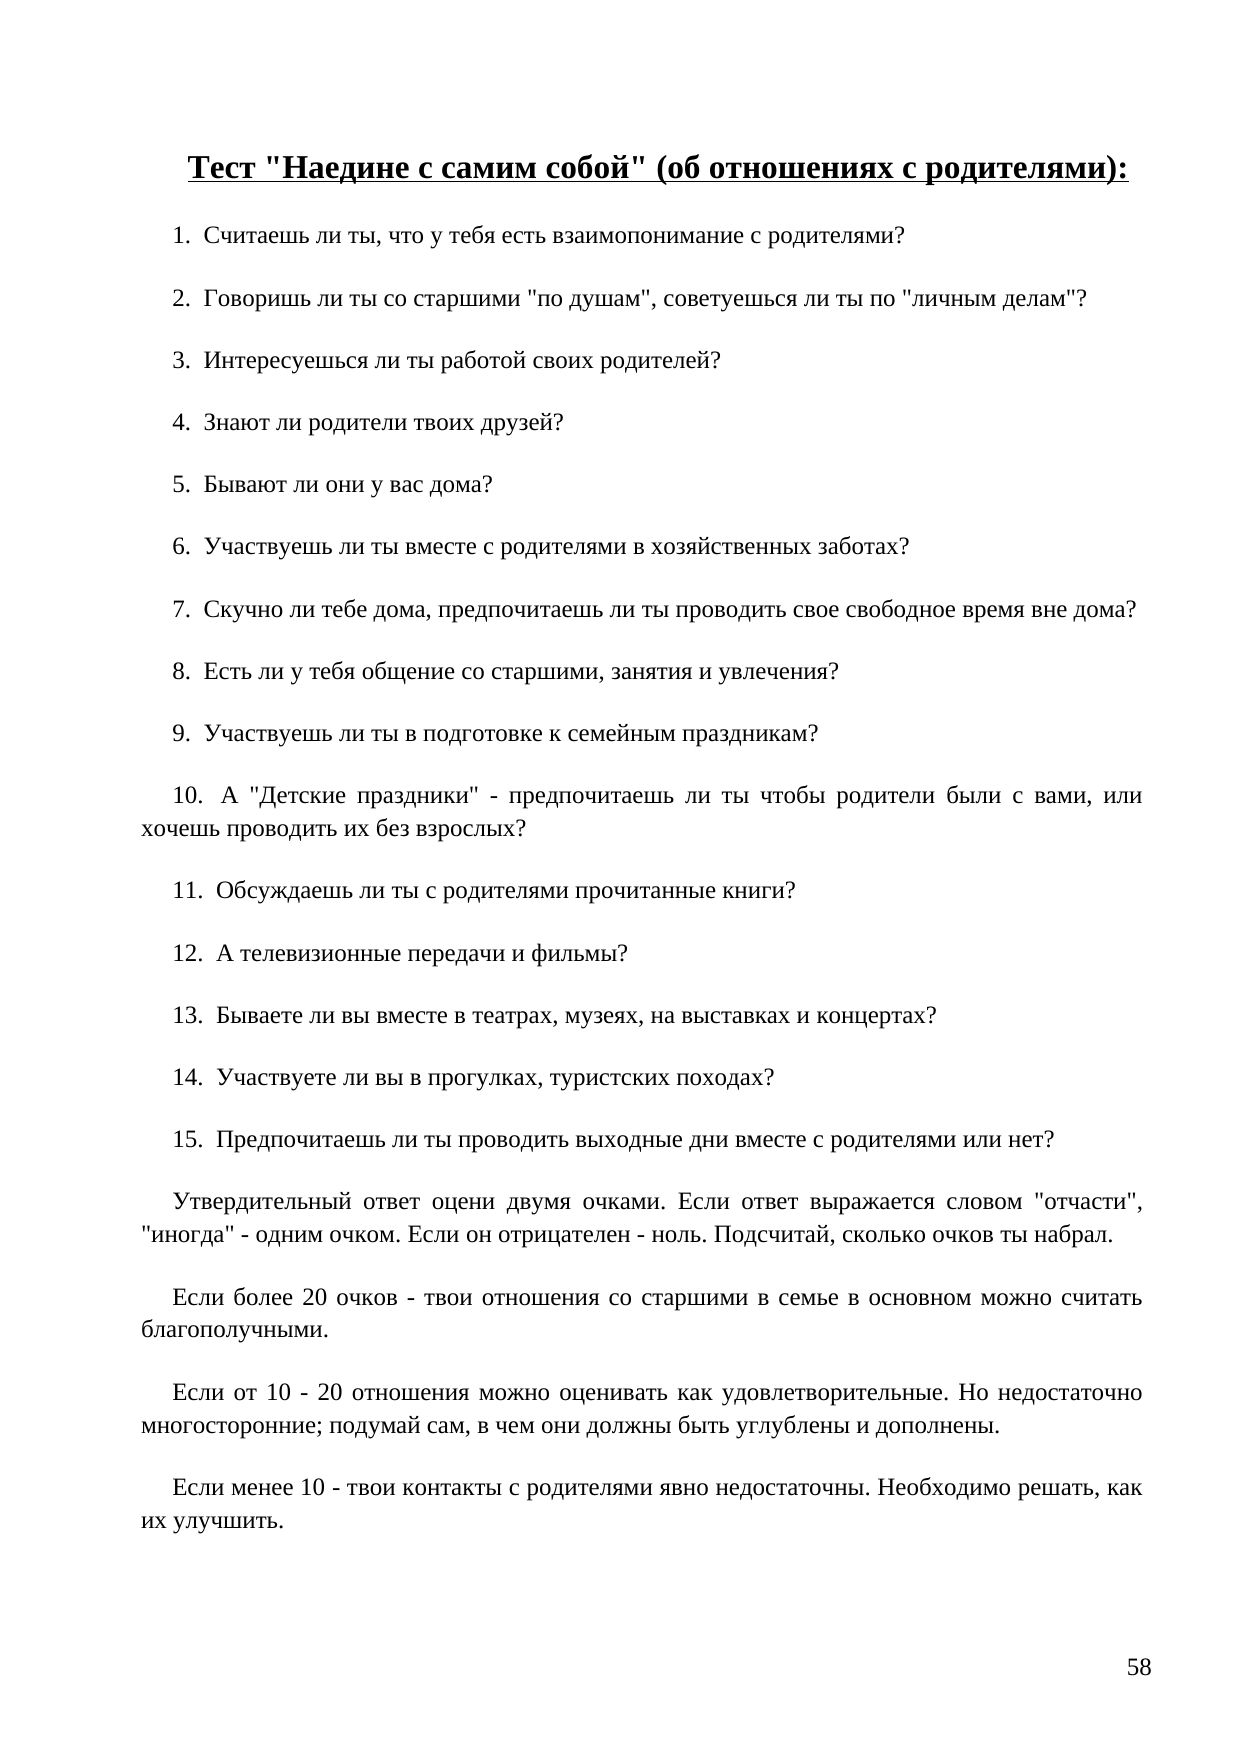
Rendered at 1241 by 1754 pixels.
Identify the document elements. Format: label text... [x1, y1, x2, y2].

text 3. Интересуешься ли ты работой своих родителей? [141, 345, 1144, 374]
text 15. Предпочитаешь ли ты проводить выходные дни вместе с родителями или нет? [141, 1124, 1144, 1153]
text 4. Знают ли родители твоих друзей? [141, 407, 1144, 436]
text 11. Обсуждаешь ли ты с родителями прочитанные книги? [141, 875, 1144, 904]
text Тест "Наедине с самим собой" (об отношениях с родителями): [141, 147, 1144, 186]
text Если более 20 очков - твои отношения со старшими в семье в основном можно считать благополучными. [141, 1282, 1144, 1343]
text Если от 10 - 20 отношения можно оценивать как удовлетворительные. Но недостаточно многосторонние; подумай сам, в чем они должны быть углублены и дополнены. [141, 1377, 1144, 1438]
text Утвердительный ответ оцени двумя очками. Если ответ выражается словом "отчасти", "иногда" - одним очком. Если он отрицателен - ноль. Подсчитай, сколько очков ты набрал. [141, 1186, 1144, 1248]
text 9. Участвуешь ли ты в подготовке к семейным праздникам? [141, 718, 1144, 747]
text 12. А телевизионные передачи и фильмы? [141, 938, 1144, 966]
text 1. Считаешь ли ты, что у тебя есть взаимопонимание с родителями? [141, 221, 1144, 249]
text Если менее 10 - твои контакты с родителями явно недостаточны. Необходимо решать, как их улучшить. [141, 1472, 1144, 1534]
text 5. Бывают ли они у вас дома? [141, 469, 1144, 498]
text 7. Скучно ли тебе дома, предпочитаешь ли ты проводить свое свободное время вне дома? [141, 594, 1144, 622]
text 10. А "Детские праздники" - предпочитаешь ли ты чтобы родители были с вами, или хочешь проводить их без взрослых? [141, 780, 1144, 842]
text 14. Участвуете ли вы в прогулках, туристских походах? [141, 1062, 1144, 1091]
text 8. Есть ли у тебя общение со старшими, занятия и увлечения? [141, 656, 1144, 684]
text 13. Бываете ли вы вместе в театрах, музеях, на выставках и концертах? [141, 1000, 1144, 1028]
text 6. Участвуешь ли ты вместе с родителями в хозяйственных заботах? [141, 531, 1144, 560]
text 2. Говоришь ли ты со старшими "по душам", советуешься ли ты по "личным делам"? [141, 283, 1144, 311]
